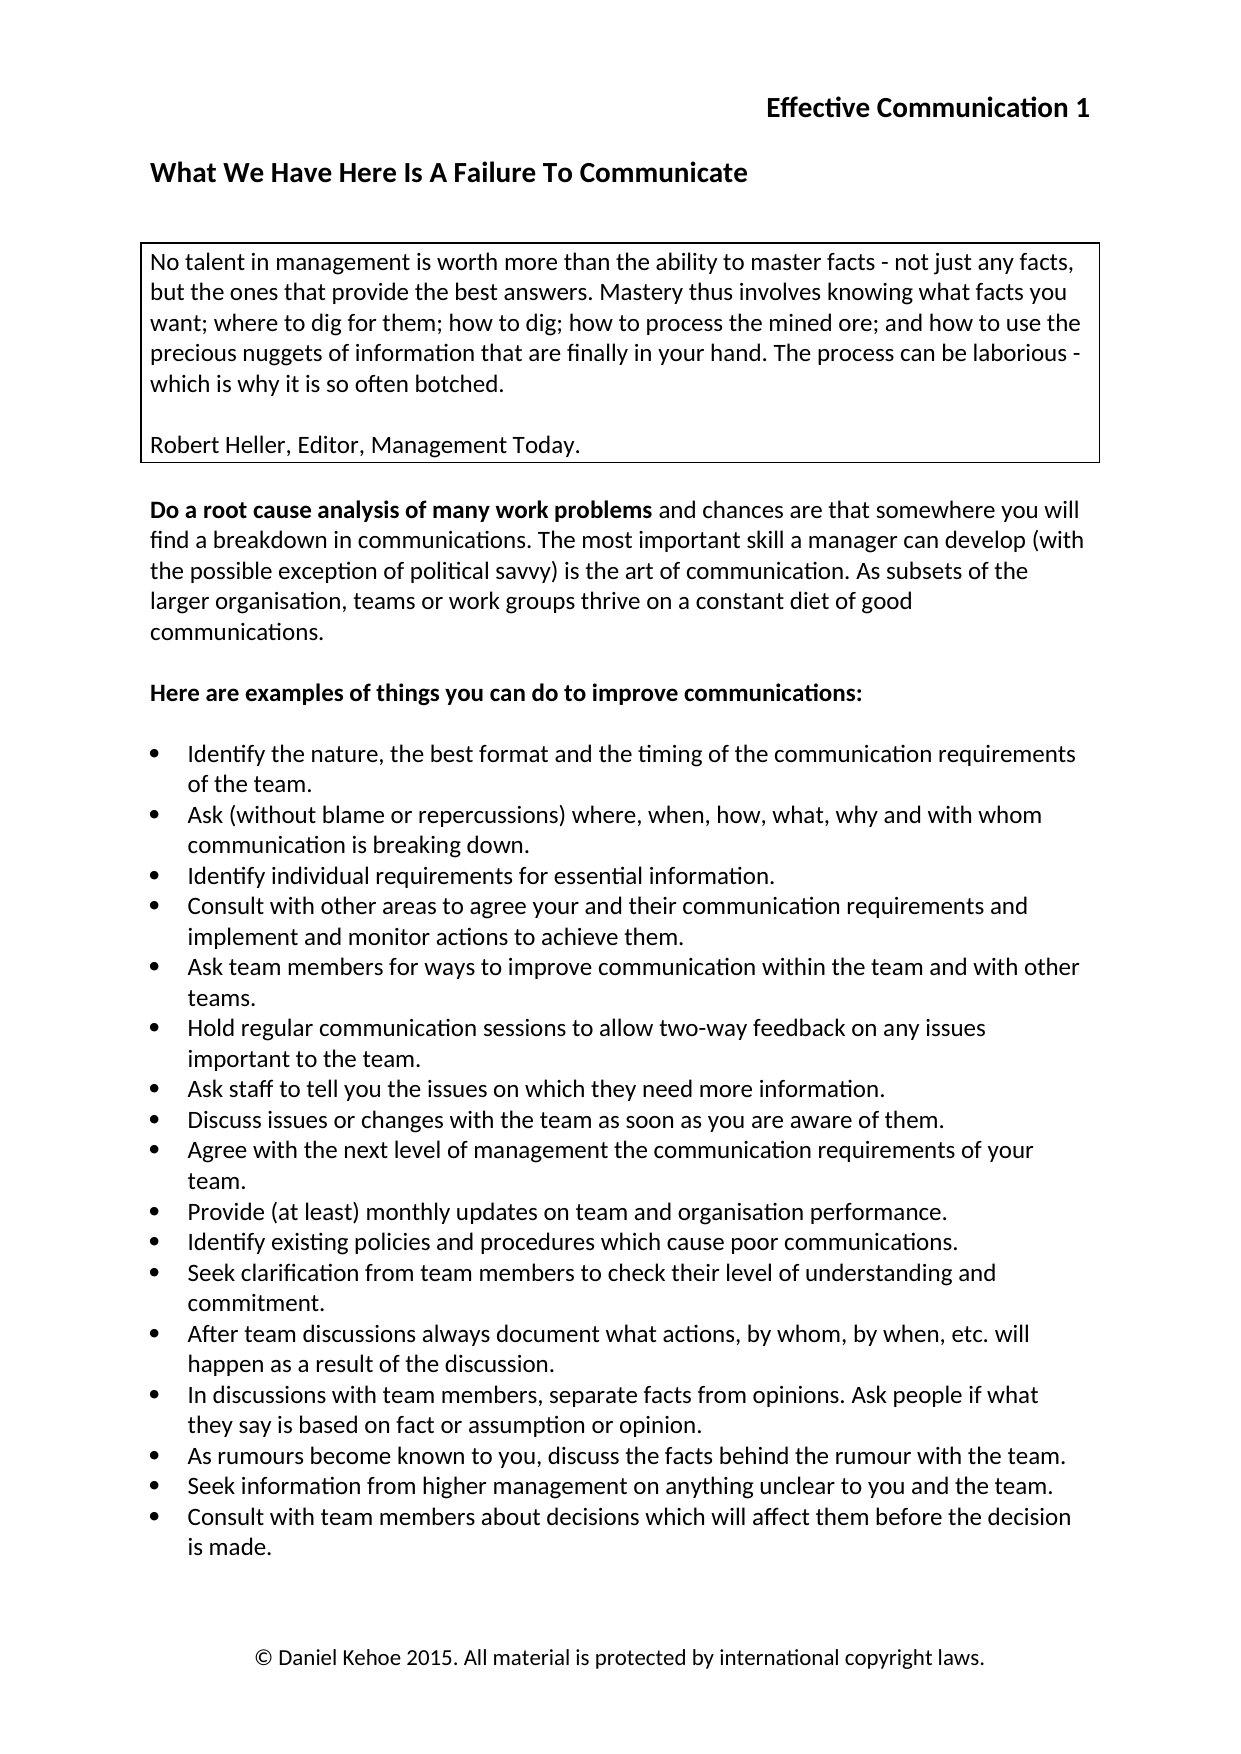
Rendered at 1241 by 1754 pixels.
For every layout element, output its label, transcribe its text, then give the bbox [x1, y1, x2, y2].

list Provide (at least) monthly updates on team and organisation performance. [150, 1196, 1090, 1226]
text Effective Communication 1 [150, 89, 1090, 124]
list Identify individual requirements for essential information. [150, 860, 1090, 891]
list Consult with other areas to agree your and their communication requirements and implement and monitor actions to achieve them. [150, 891, 1090, 952]
list What We Have Here Is A Failure To Communicate [150, 154, 1087, 190]
list Agree with the next level of management the communication requirements of your team. [150, 1135, 1090, 1196]
text Here are examples of things you can do to improve communications: [150, 677, 1090, 707]
list After team discussions always document what actions, by whom, by when, etc. will happen as a result of the discussion. [150, 1318, 1090, 1379]
text Do a root cause analysis of many work problems and chances are that somewhere you will find a breakdown in communications. The most important skill a manager can develop (with the possible exception of political savvy) is the art of communication. As subsets of the larger organisation, teams or work groups thrive on a constant diet of good communications. [150, 494, 1090, 646]
list Consult with team members about decisions which will affect them before the decision is made. [150, 1501, 1090, 1562]
list Ask (without blame or repercussions) where, when, how, what, why and with whom communication is breaking down. [150, 799, 1090, 860]
list Seek clarification from team members to check their level of understanding and commitment. [150, 1257, 1090, 1318]
list Ask team members for ways to improve communication within the team and with other teams. [150, 952, 1090, 1013]
list In discussions with team members, separate facts from opinions. Ask people if what they say is based on fact or assumption or opinion. [150, 1379, 1090, 1440]
list Discuss issues or changes with the team as soon as you are aware of them. [150, 1104, 1090, 1135]
list Ask staff to tell you the issues on which they need more information. [150, 1074, 1090, 1104]
text No talent in management is worth more than the ability to master facts - not just any facts, but the ones that provide the best answers. Mastery thus involves knowing what facts you want; where to dig for them; how to dig; how to process the mined ore; and how to use the precious nuggets of information that are finally in your hand. The process can be laborious - which is why it is so often botched. [142, 244, 1099, 398]
list As rumours become known to you, discuss the facts behind the rumour with the team. [150, 1440, 1090, 1470]
list Identify existing policies and procedures which cause poor communications. [150, 1226, 1090, 1257]
list Seek information from higher management on anything unclear to you and the team. [150, 1470, 1090, 1501]
list Identify the nature, the best format and the timing of the communication requirements of the team. [150, 738, 1090, 799]
text Robert Heller, Editor, Management Today. [142, 425, 1099, 462]
list Hold regular communication sessions to allow two-way feedback on any issues important to the team. [150, 1013, 1090, 1074]
